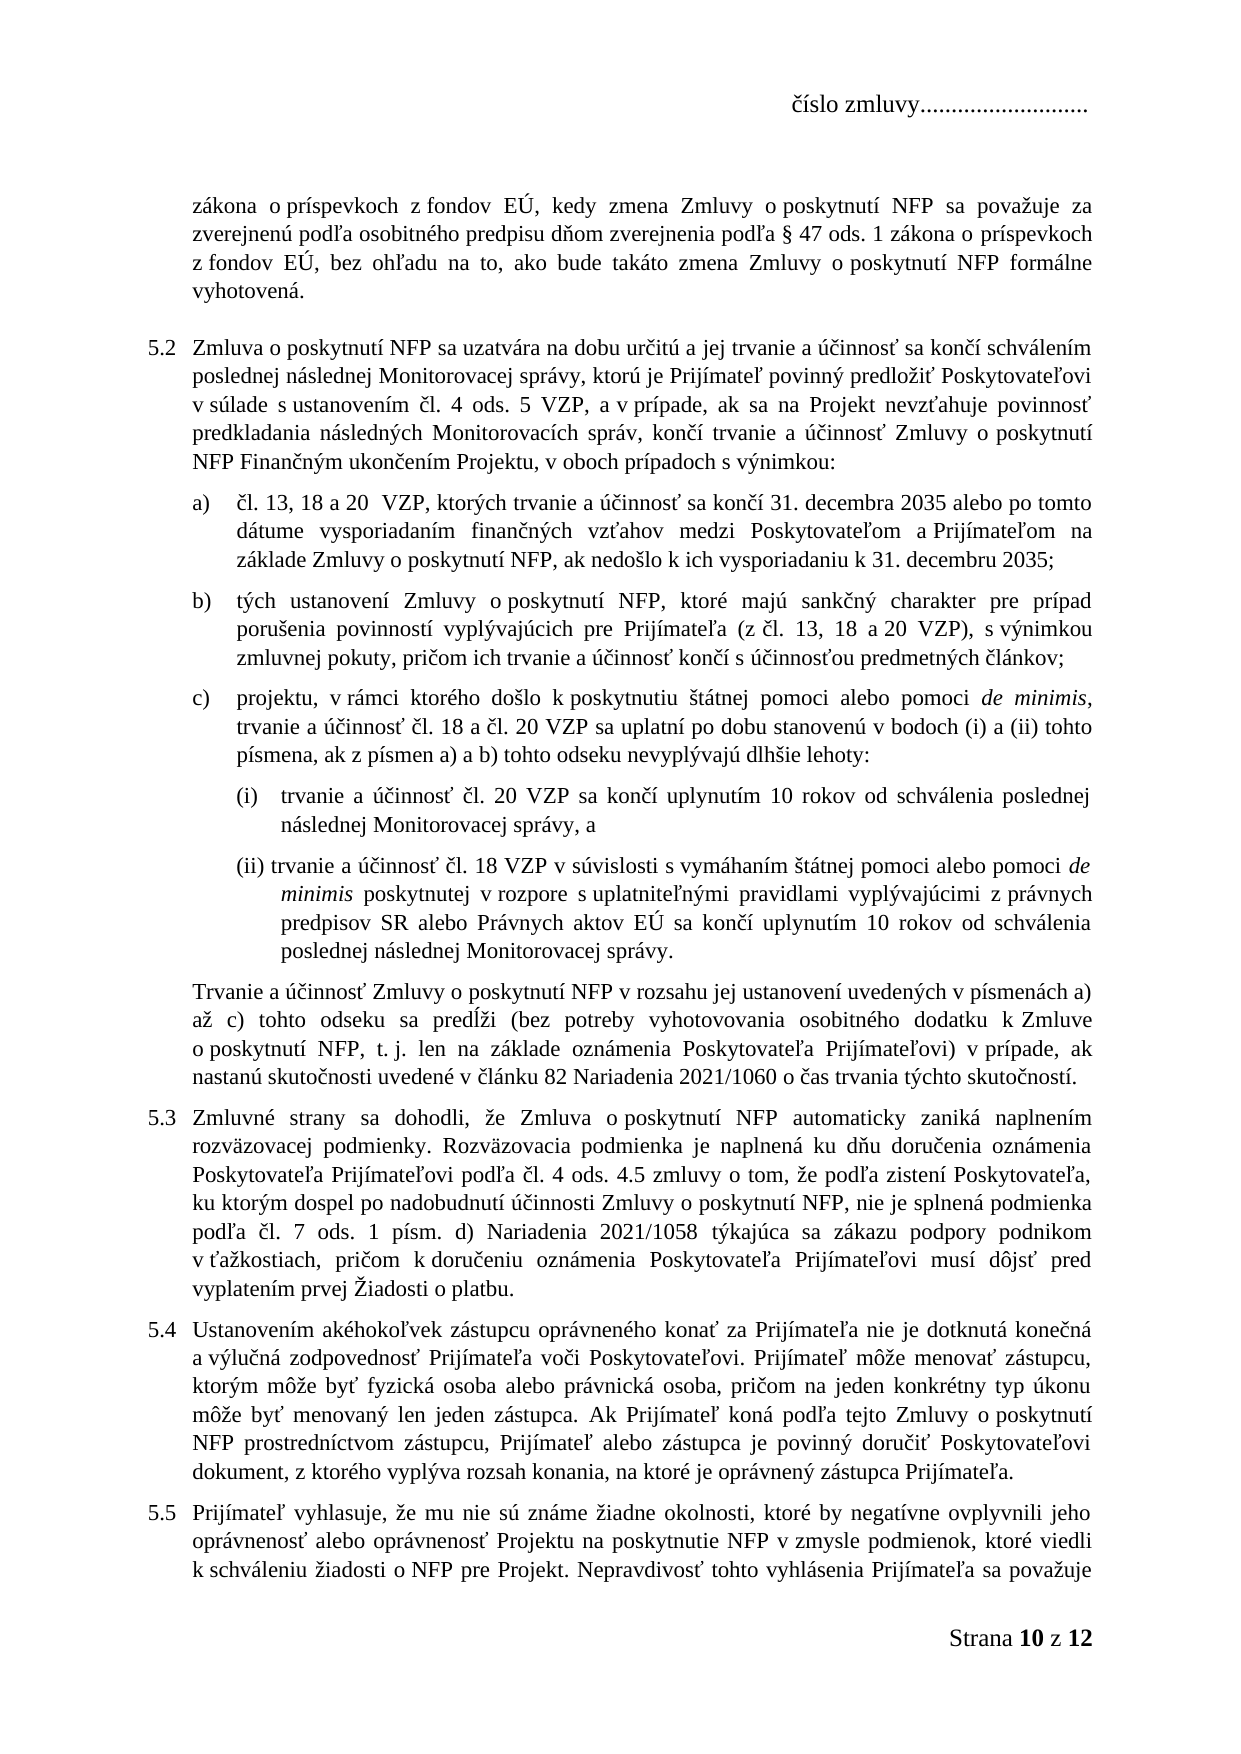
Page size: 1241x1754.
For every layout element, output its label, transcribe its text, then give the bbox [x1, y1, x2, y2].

list čl. 13, 18 a 20 VZP, ktorých trvanie a účinnosť sa končí 31. decembra 2035 alebo po tomto dátume vysporiadaním finančných vzťahov medzi Poskytovateľom a Prijímateľom na základe Zmluvy o poskytnutí NFP, ak nedošlo k ich vysporiadaniu k 31. decembru 2035; [192, 489, 1092, 572]
list Ustanovením akéhokoľvek zástupcu oprávneného konať za Prijímateľa nie je dotknutá konečná a výlučná zodpovednosť Prijímateľa voči Poskytovateľovi. Prijímateľ môže menovať zástupcu, ktorým môže byť fyzická osoba alebo právnická osoba, pričom na jeden konkrétny typ úkonu môže byť menovaný len jeden zástupca. Ak Prijímateľ koná podľa tejto Zmluvy o poskytnutí NFP prostredníctvom zástupcu, Prijímateľ alebo zástupca je povinný doručiť Poskytovateľovi dokument, z ktorého vyplýva rozsah konania, na ktoré je oprávnený zástupca Prijímateľa. [148, 1316, 1092, 1484]
list projektu, v rámci ktorého došlo k poskytnutiu štátnej pomoci alebo pomoci de minimis, trvanie a účinnosť čl. 18 a čl. 20 VZP sa uplatní po dobu stanovenú v bodoch (i) a (ii) tohto písmena, ak z písmen a) a b) tohto odseku nevyplývajú dlhšie lehoty: [192, 684, 1092, 768]
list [148, 192, 1092, 304]
text (ii) trvanie a účinnosť čl. 18 VZP v súvislosti s vymáhaním štátnej pomoci alebo pomoci de minimis poskytnutej v rozpore s uplatniteľnými pravidlami vyplývajúcimi z právnych predpisov SR alebo Právnych aktov EÚ sa končí uplynutím 10 rokov od schválenia poslednej následnej Monitorovacej správy. [236, 852, 1092, 963]
list Zmluva o poskytnutí NFP sa uzatvára na dobu určitú a jej trvanie a účinnosť sa končí schválením poslednej následnej Monitorovacej správy, ktorú je Prijímateľ povinný predložiť Poskytovateľovi v súlade s ustanovením čl. 4 ods. 5 VZP, a v prípade, ak sa na Projekt nevzťahuje povinnosť predkladania následných Monitorovacích správ, končí trvanie a účinnosť Zmluvy o poskytnutí NFP Finančným ukončením Projektu, v oboch prípadoch s výnimkou: [148, 334, 1092, 474]
text (i) trvanie a účinnosť čl. 20 VZP sa končí uplynutím 10 rokov od schválenia poslednej následnej Monitorovacej správy, a [236, 782, 1092, 837]
list Zmluvné strany sa dohodli, že Zmluva o poskytnutí NFP automaticky zaniká naplnením rozväzovacej podmienky. Rozväzovacia podmienka je naplnená ku dňu doručenia oznámenia Poskytovateľa Prijímateľovi podľa čl. 4 ods. 4.5 zmluvy o tom, že podľa zistení Poskytovateľa, ku ktorým dospel po nadobudnutí účinnosti Zmluvy o poskytnutí NFP, nie je splnená podmienka podľa čl. 7 ods. 1 písm. d) Nariadenia 2021/1058 týkajúca sa zákazu podpory podnikom v ťažkostiach, pričom k doručeniu oznámenia Poskytovateľa Prijímateľovi musí dôjsť pred vyplatením prvej Žiadosti o platbu. [148, 1104, 1092, 1301]
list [148, 1499, 1092, 1582]
list tých ustanovení Zmluvy o poskytnutí NFP, ktoré majú sankčný charakter pre prípad porušenia povinností vyplývajúcich pre Prijímateľa (z čl. 13, 18 a 20 VZP), s výnimkou zmluvnej pokuty, pričom ich trvanie a účinnosť končí s účinnosťou predmetných článkov; [192, 587, 1092, 670]
text Trvanie a účinnosť Zmluvy o poskytnutí NFP v rozsahu jej ustanovení uvedených v písmenách a) až c) tohto odseku sa predĺži (bez potreby vyhotovovania osobitného dodatku k Zmluve o poskytnutí NFP, t. j. len na základe oznámenia Poskytovateľa Prijímateľovi) v prípade, ak nastanú skutočnosti uvedené v článku 82 Nariadenia 2021/1060 o čas trvania týchto skutočností. [192, 978, 1092, 1089]
